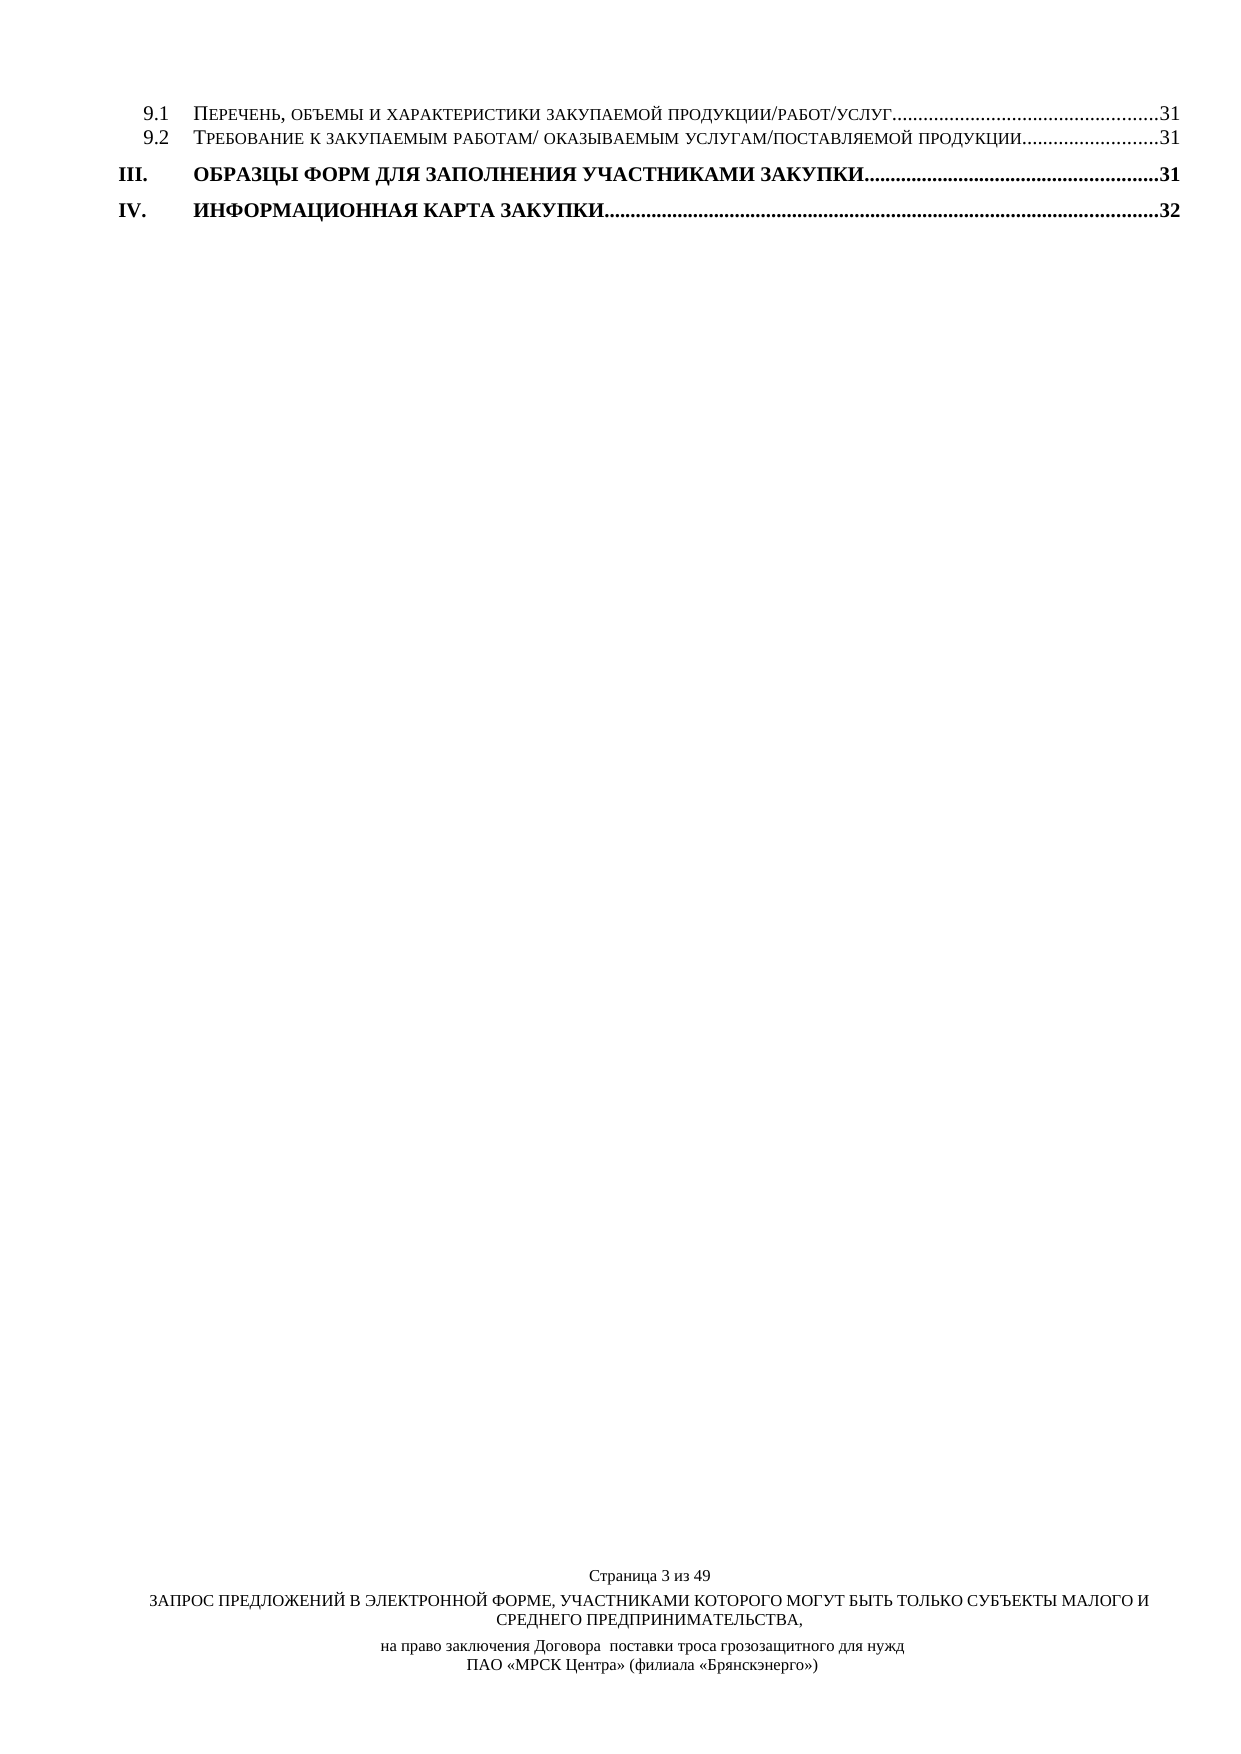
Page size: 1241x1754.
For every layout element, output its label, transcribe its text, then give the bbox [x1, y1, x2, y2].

text III. ОБРАЗЦЫ ФОРМ ДЛЯ ЗАПОЛНЕНИЯ УЧАСТНИКАМИ ЗАКУПКИ 31 [118, 162, 1181, 186]
text IV. ИНФОРМАЦИОННАЯ КАРТА ЗАКУПКИ 32 [118, 198, 1181, 222]
text 9.2 Требование к закупаемым работам/ оказываемым услугам/поставляемой продукции 31 [143, 125, 1181, 149]
text 9.1 Перечень, объемы и характеристики закупаемой продукции/работ/услуг 31 [143, 101, 1181, 125]
